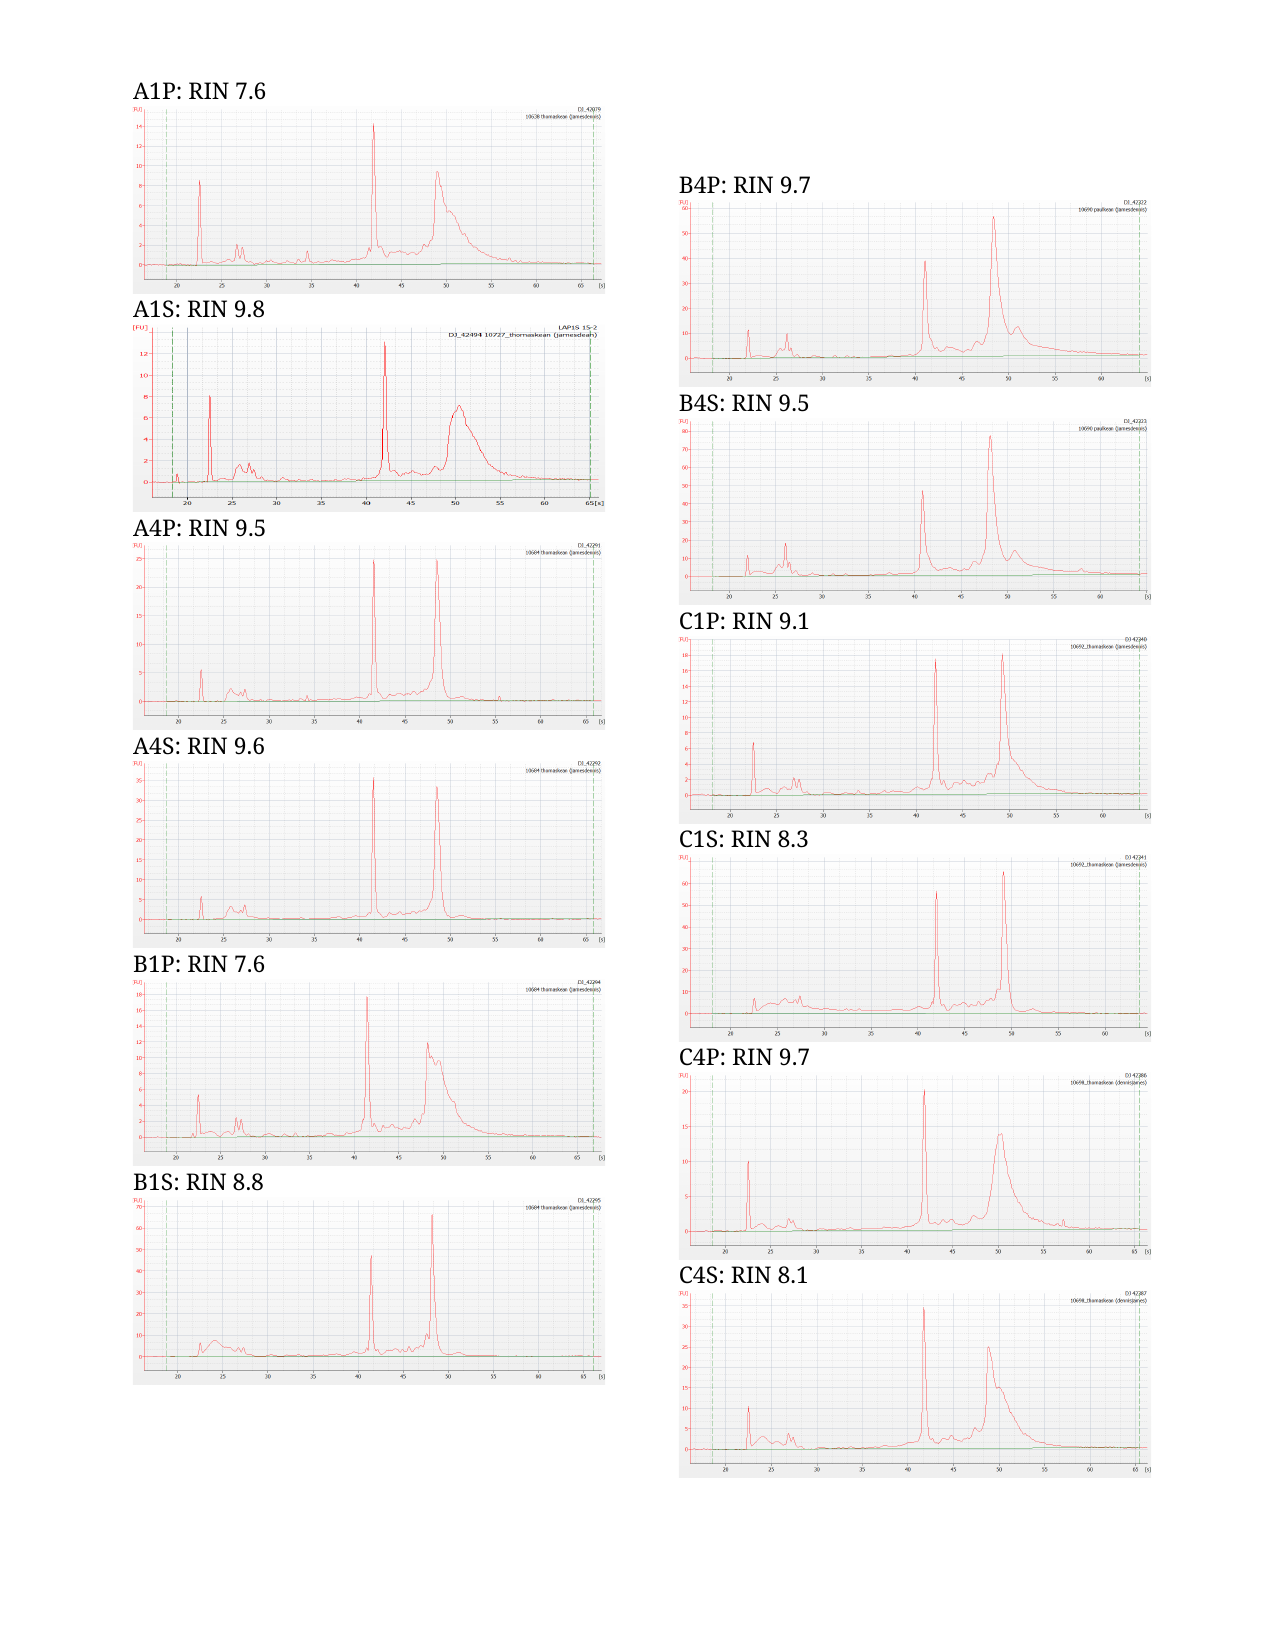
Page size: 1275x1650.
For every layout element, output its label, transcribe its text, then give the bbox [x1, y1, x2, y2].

text B4S: RIN 9.5 [679, 387, 1200, 418]
picture [132, 761, 606, 948]
picture [678, 854, 1152, 1042]
picture [132, 542, 606, 730]
text A1S: RIN 9.8 [133, 293, 654, 324]
text B1P: RIN 7.6 [133, 948, 654, 979]
text C1P: RIN 9.1 [679, 605, 1200, 636]
text C4P: RIN 9.7 [679, 1041, 1200, 1072]
text C1S: RIN 8.3 [679, 823, 1200, 854]
text A1P: RIN 7.6 [133, 75, 654, 106]
picture [132, 1197, 606, 1385]
text A4P: RIN 9.5 [133, 512, 654, 543]
picture [132, 106, 606, 294]
picture [678, 1290, 1152, 1478]
picture [678, 200, 1152, 387]
text C4S: RIN 8.1 [679, 1259, 1200, 1291]
text B1S: RIN 8.8 [133, 1166, 654, 1197]
text B4P: RIN 9.7 [679, 169, 1200, 200]
picture [132, 979, 606, 1166]
picture [678, 1072, 1152, 1260]
picture [132, 324, 606, 512]
picture [678, 636, 1152, 824]
text A4S: RIN 9.6 [133, 730, 654, 761]
picture [678, 418, 1152, 605]
